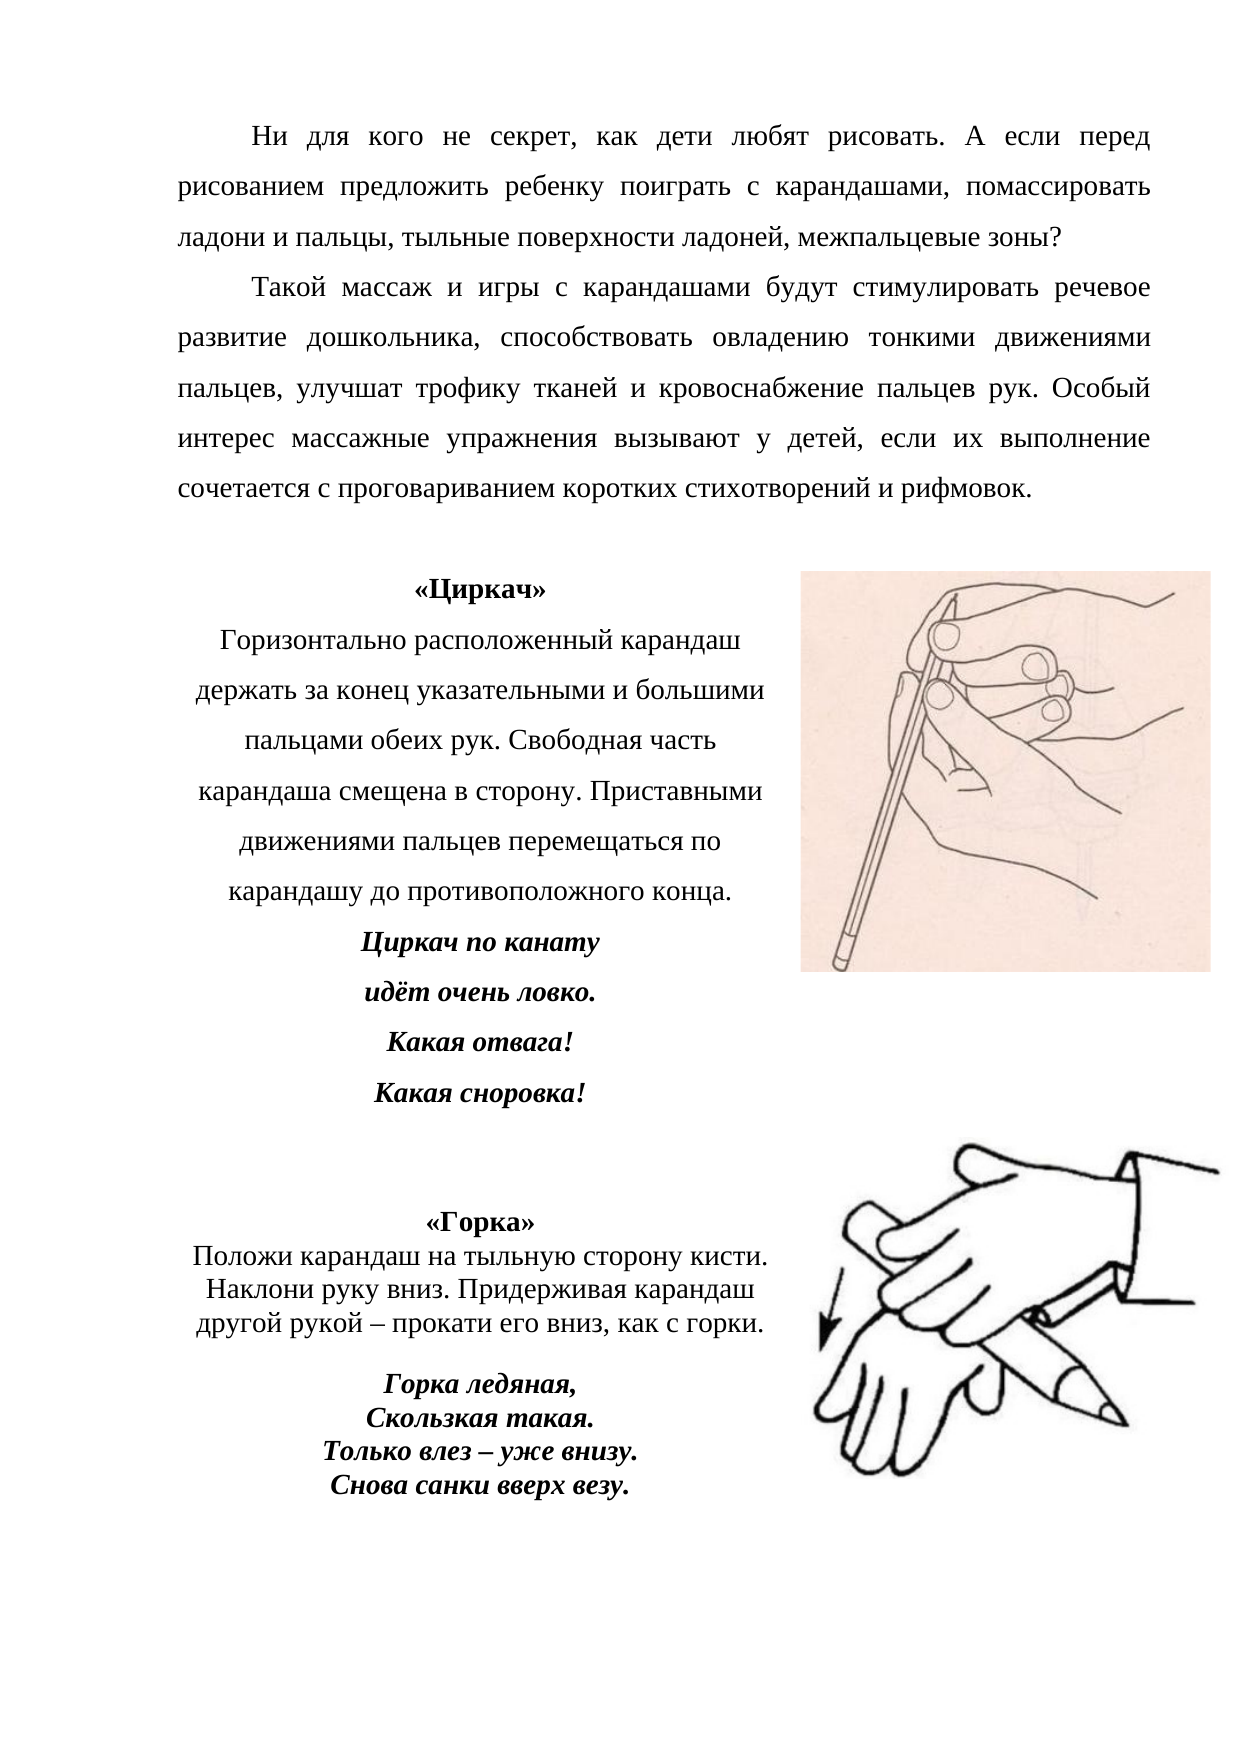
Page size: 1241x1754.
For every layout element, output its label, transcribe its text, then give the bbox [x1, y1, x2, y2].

picture [800, 1137, 1237, 1479]
text Ни для кого не секрет, как дети любят рисовать. А если перед рисованием предложить ребенку поиграть с карандашами, помассировать ладони и пальцы, тыльные поверхности ладоней, межпальцевые зоны? [177, 118, 1152, 252]
table_header «Циркач» Горизонтально расположенный карандаш держать за конец указательными и большими пальцами обеих рук. Свободная часть карандаша смещена в сторону. Приставными движениями пальцев перемещаться по карандашу до противоположного конца. Циркач по канату идёт очень ловко. Какая отвага! Какая сноровка! [176, 564, 785, 1129]
table_cell «Горка» Положи карандаш на тыльную сторону кисти. Наклони руку вниз. Придерживая карандаш другой рукой – прокати его вниз, как с горки. Горка ледяная, Скользкая такая. Только влез – уже внизу. Снова санки вверх везу. [176, 1129, 785, 1508]
table_cell [785, 1129, 1240, 1508]
table_header [785, 564, 1240, 1129]
text Такой массаж и игры с карандашами будут стимулировать речевое развитие дошкольника, способствовать овладению тонкими движениями пальцев, улучшат трофику тканей и кровоснабжение пальцев рук. Особый интерес массажные упражнения вызывают у детей, если их выполнение сочетается с проговариванием коротких стихотворений и рифмовок. [177, 269, 1152, 504]
picture [800, 571, 1211, 972]
